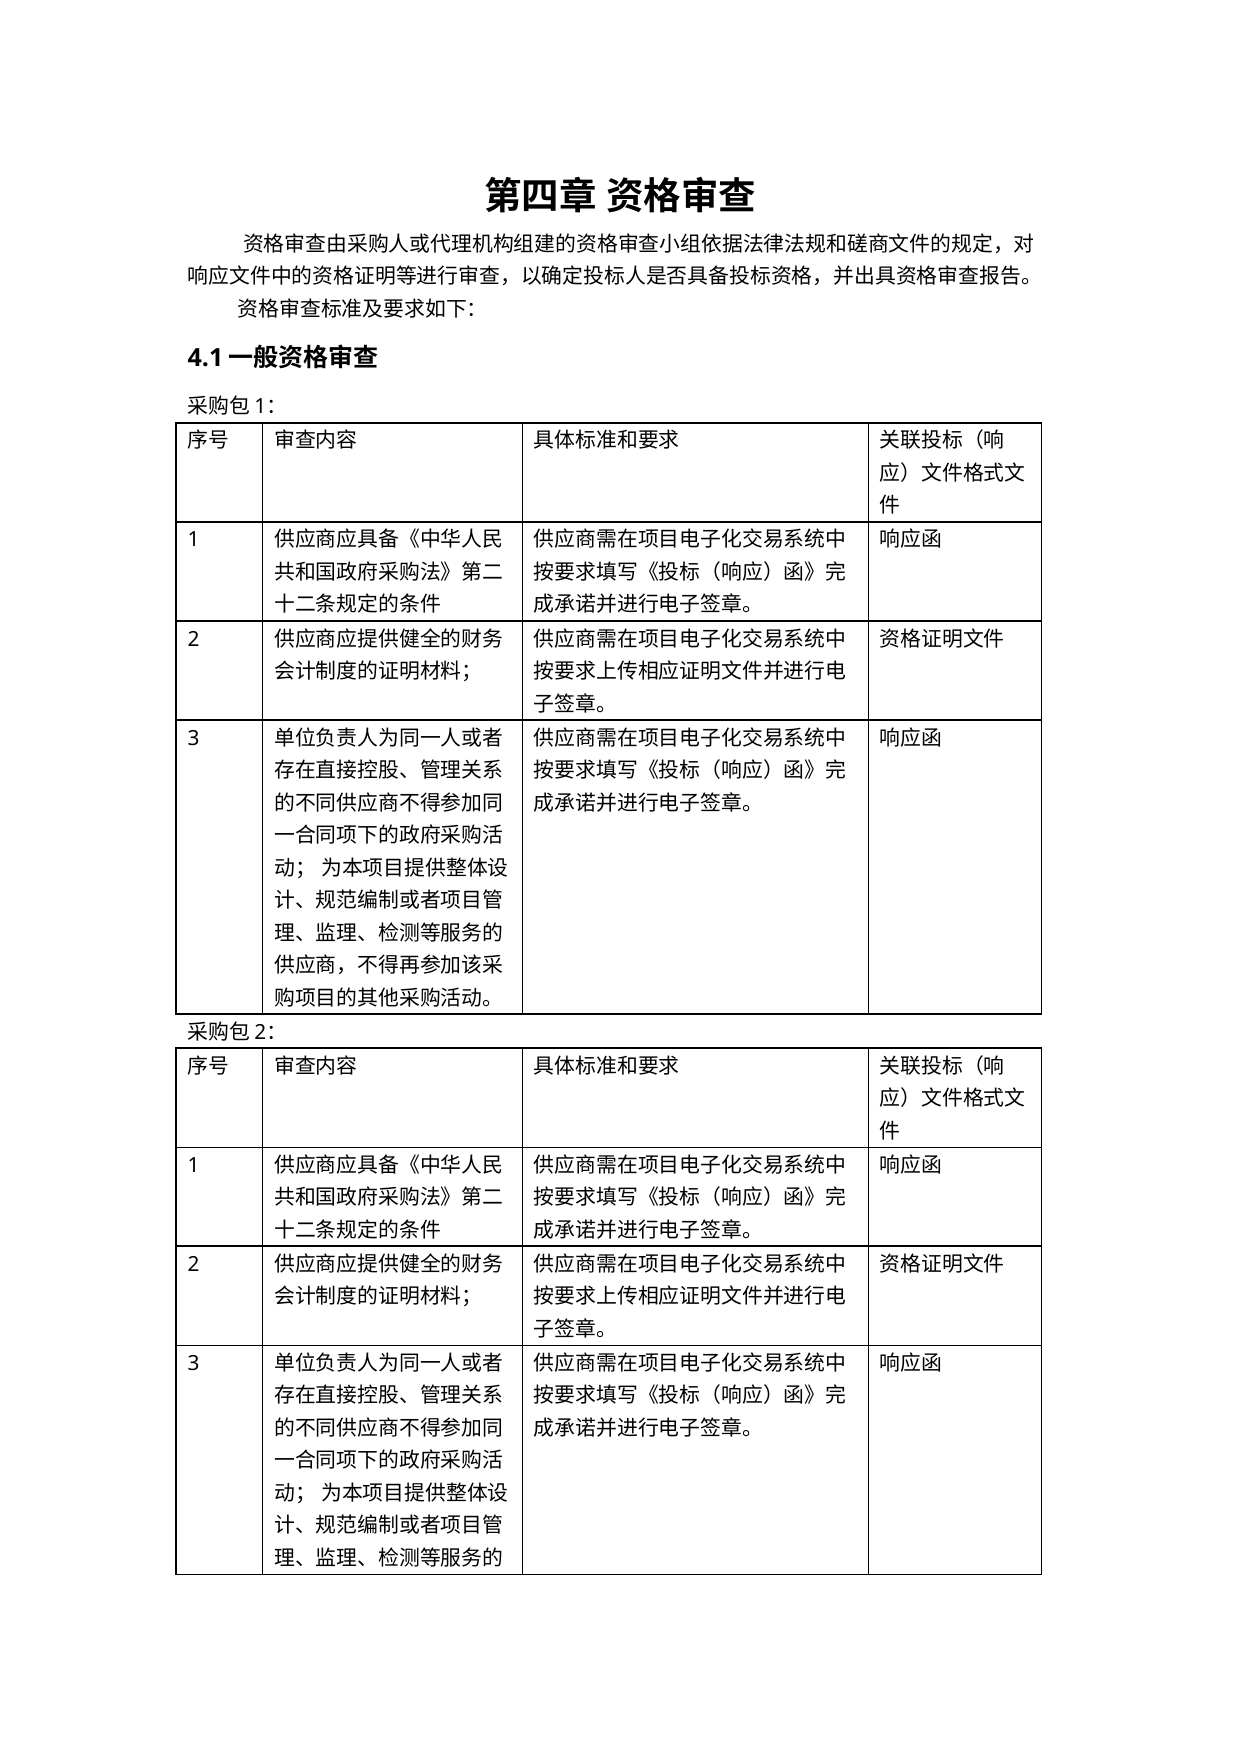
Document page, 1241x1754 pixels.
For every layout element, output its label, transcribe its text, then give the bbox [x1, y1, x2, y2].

table_header 审查内容 [263, 1049, 522, 1146]
table_header 审查内容 [263, 424, 522, 521]
table_cell 响应函 [869, 523, 1041, 620]
table_header 关联投标（响应）文件格式文件 [869, 1049, 1041, 1146]
table_cell 供应商应提供健全的财务会计制度的证明材料； [263, 622, 522, 719]
table_cell 2 [177, 622, 262, 719]
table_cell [263, 1346, 522, 1573]
table_cell 3 [177, 721, 262, 1013]
table_cell 响应函 [869, 1346, 1041, 1573]
text 资格审查标准及要求如下： [187, 292, 1053, 324]
table_cell 供应商需在项目电子化交易系统中按要求上传相应证明文件并进行电子签章。 [523, 622, 868, 719]
table_cell 资格证明文件 [869, 1247, 1041, 1344]
table_cell 供应商需在项目电子化交易系统中按要求填写《投标（响应）函》完成承诺并进行电子签章。 [523, 523, 868, 620]
table_header 序号 [177, 1049, 262, 1146]
table_cell 单位负责人为同一人或者存在直接控股、管理关系的不同供应商不得参加同一合同项下的政府采购活动； 为本项目提供整体设计、规范编制或者项目管理、监理、检测等服务的供应商，不得再参加该采购项目的其他采购活动。 [263, 721, 522, 1013]
text 4.1一般资格审查 [187, 324, 1053, 389]
table_header 关联投标（响应）文件格式文件 [869, 424, 1041, 521]
table_header 具体标准和要求 [523, 1049, 868, 1146]
table_cell 供应商应具备《中华人民共和国政府采购法》第二十二条规定的条件 [263, 1148, 522, 1245]
table_cell 资格证明文件 [869, 622, 1041, 719]
table_cell 响应函 [869, 1148, 1041, 1245]
text 采购包1： [187, 389, 1053, 422]
table_cell 供应商应提供健全的财务会计制度的证明材料； [263, 1247, 522, 1344]
table_cell 供应商需在项目电子化交易系统中按要求上传相应证明文件并进行电子签章。 [523, 1247, 868, 1344]
table_cell 1 [177, 1148, 262, 1245]
table_cell 供应商需在项目电子化交易系统中按要求填写《投标（响应）函》完成承诺并进行电子签章。 [523, 1148, 868, 1245]
table_cell 供应商应具备《中华人民共和国政府采购法》第二十二条规定的条件 [263, 523, 522, 620]
text 资格审查由采购人或代理机构组建的资格审查小组依据法律法规和磋商文件的规定，对响应文件中的资格证明等进行审查，以确定投标人是否具备投标资格，并出具资格审查报告。 [187, 227, 1053, 292]
table_cell 3 [177, 1346, 262, 1573]
table_cell 2 [177, 1247, 262, 1344]
table_cell 1 [177, 523, 262, 620]
table_header 具体标准和要求 [523, 424, 868, 521]
table_cell 响应函 [869, 721, 1041, 1013]
table_cell 供应商需在项目电子化交易系统中按要求填写《投标（响应）函》完成承诺并进行电子签章。 [523, 721, 868, 1013]
text 采购包2： [187, 1015, 1053, 1047]
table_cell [523, 1346, 868, 1573]
text 第四章 资格审查 [187, 162, 1053, 227]
table_header 序号 [177, 424, 262, 521]
